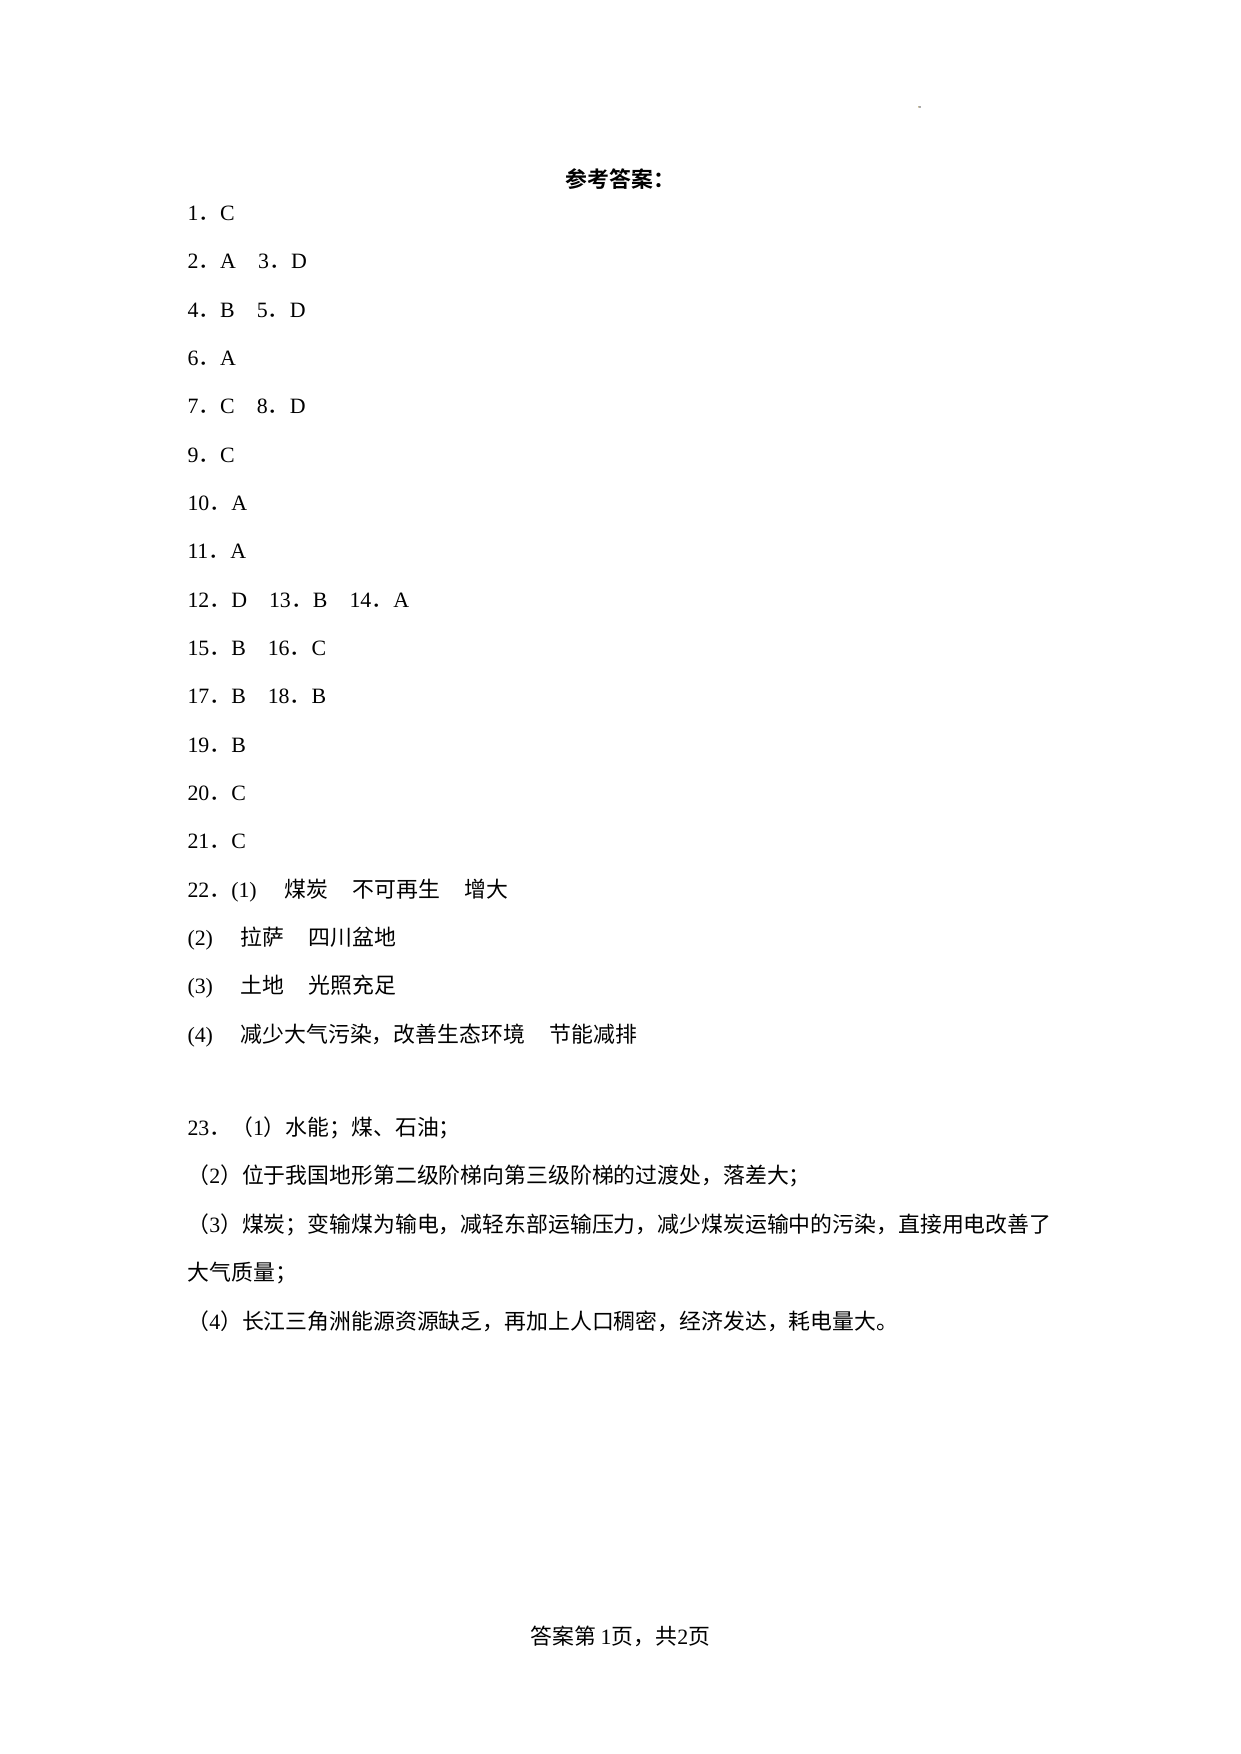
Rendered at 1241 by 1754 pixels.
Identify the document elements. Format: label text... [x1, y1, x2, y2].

text 20．C [187, 774, 1053, 807]
text 12．D 13．B 14．A [187, 581, 1053, 614]
text (2) 拉萨 四川盆地 [187, 919, 1053, 952]
text 23．（1）水能；煤、石油； [187, 1109, 1053, 1142]
text 参考答案： [187, 162, 1053, 194]
text 17．B 18．B [187, 678, 1053, 710]
text (4) 减少大气污染，改善生态环境 节能减排 [187, 1016, 1053, 1049]
text 21．C [187, 823, 1053, 855]
text 9．C [187, 436, 1053, 469]
text (3) 土地 光照充足 [187, 968, 1053, 1000]
text 6．A [187, 339, 1053, 372]
text 22．(1) 煤炭 不可再生 增大 [187, 871, 1053, 904]
text 1．C [187, 194, 1053, 227]
text （4）长江三角洲能源资源缺乏，再加上人口稠密，经济发达，耗电量大。 [187, 1303, 1053, 1336]
text （3）煤炭；变输煤为输电，减轻东部运输压力，减少煤炭运输中的污染，直接用电改善了大气质量； [187, 1206, 1053, 1287]
text 15．B 16．C [187, 629, 1053, 662]
text （2）位于我国地形第二级阶梯向第三级阶梯的过渡处，落差大； [187, 1158, 1053, 1190]
text 19．B [187, 726, 1053, 759]
text 11．A [187, 533, 1053, 565]
text 7．C 8．D [187, 388, 1053, 420]
text 4．B 5．D [187, 291, 1053, 324]
text 2．A 3．D [187, 243, 1053, 275]
text 10．A [187, 484, 1053, 517]
